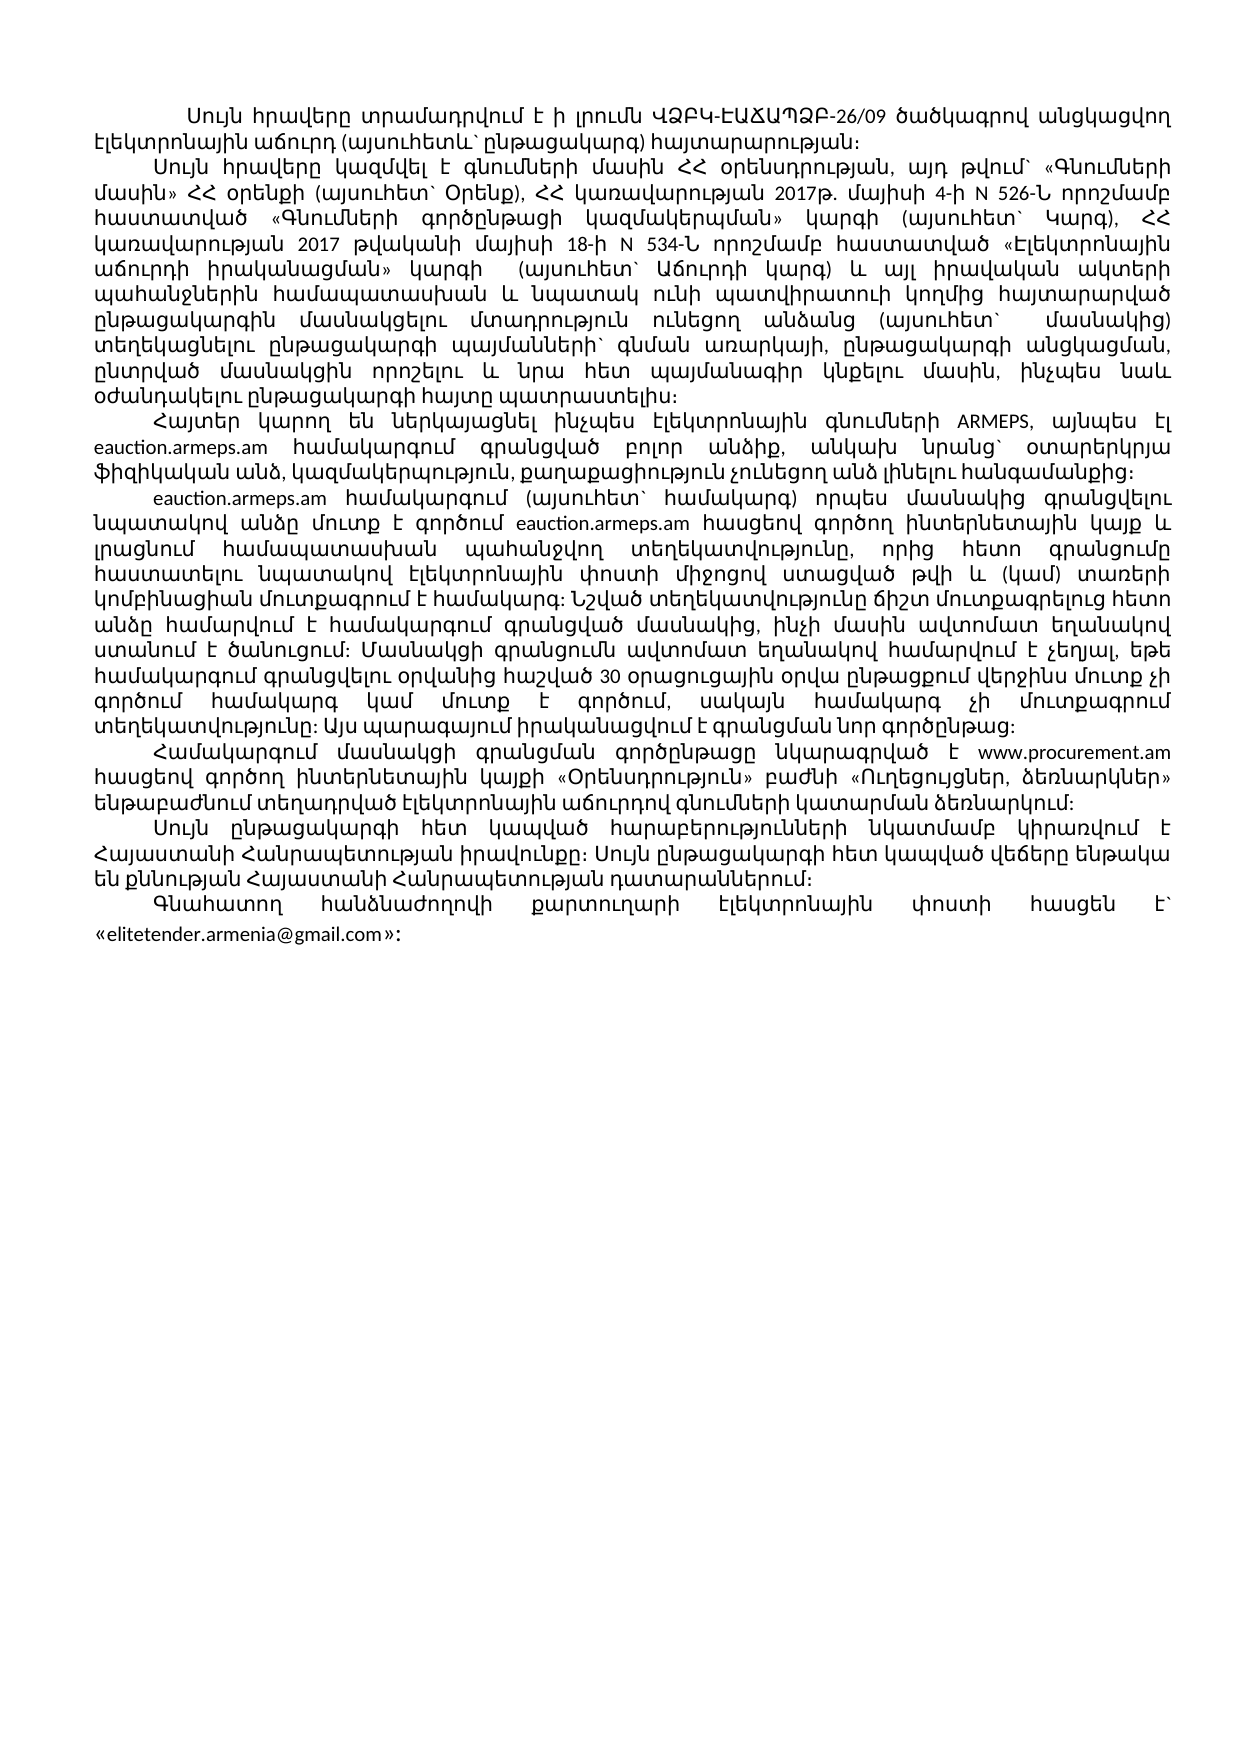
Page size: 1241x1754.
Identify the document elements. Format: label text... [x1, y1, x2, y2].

text eauction.armeps.am համակարգում (այսուհետ` համակարգ) որպես մասնակից գրանցվելու նպատակով անձը մուտք է գործում eauction.armeps.am հասցեով գործող ինտերնետային կայք և լրացնում համապատասխան պահանջվող տեղեկատվությունը, որից հետո գրանցումը հաստատելու նպատակով էլեկտրոնային փոստի միջոցով ստացված թվի և (կամ) տառերի կոմբինացիան մուտքագրում է համակարգ: Նշված տեղեկատվությունը ճիշտ մուտքագրելուց հետո անձը համարվում է համակարգում գրանցված մասնակից, ինչի մասին ավտոմատ եղանակով ստանում է ծանուցում: Մասնակցի գրանցումն ավտոմատ եղանակով համարվում է չեղյալ, եթե համակարգում գրանցվելու օրվանից հաշված 30 օրացուցային օրվա ընթացքում վերջինս մուտք չի գործում համակարգ կամ մուտք է գործում, սակայն համակարգ չի մուտքագրում տեղեկատվությունը: Այս պարագայում իրականացվում է գրանցման նոր գործընթաց: [94, 485, 1171, 739]
text Հայտեր կարող են ներկայացնել ինչպես էլեկտրոնային գնումների ARMEPS, այնպես էլ eauction.armeps.am համակարգում գրանցված բոլոր անձիք, անկախ նրանց` օտարերկրյա ֆիզիկական անձ, կազմակերպություն, քաղաքացիություն չունեցող անձ լինելու հանգամանքից։ [94, 409, 1171, 485]
text Գնահատող հանձնաժողովի քարտուղարի էլեկտրոնային փոստի հասցեն է` «elitetender.armenia@gmail.com»: [94, 892, 1171, 948]
text Սույն հրավերը կազմվել է գնումների մասին ՀՀ օրենսդրության, այդ թվում` «Գնումների մասին» ՀՀ օրենքի (այսուհետ` Օրենք), ՀՀ կառավարության 2017թ. մայիսի 4-ի N 526-Ն որոշմամբ հաստատված «Գնումների գործընթացի կազմակերպման» կարգի (այսուհետ` Կարգ), ՀՀ կառավարության 2017 թվականի մայիսի 18-ի N 534-Ն որոշմամբ հաստատված «Էլեկտրոնային աճուրդի իրականացման» կարգի (այսուհետ` Աճուրդի կարգ) և այլ իրավական ակտերի պահանջներին համապատասխան և նպատակ ունի պատվիրատուի կողմից հայտարարված ընթացակարգին մասնակցելու մտադրություն ունեցող անձանց (այսուհետ` մասնակից) տեղեկացնելու ընթացակարգի պայմանների` գնման առարկայի, ընթացակարգի անցկացման, ընտրված մասնակցին որոշելու և նրա հետ պայմանագիր կնքելու մասին, ինչպես նաև օժանդակելու ընթացակարգի հայտը պատրաստելիս։ [94, 154, 1171, 409]
text Սույն ընթացակարգի հետ կապված հարաբերությունների նկատմամբ կիրառվում է Հայաստանի Հանրապետության իրավունքը։ Սույն ընթացակարգի հետ կապված վեճերը ենթակա են քննության Հայաստանի Հանրապետության դատարաններում։ [94, 815, 1171, 892]
text Սույն հրավերը տրամադրվում է ի լրումն ՎՁԲԿ-ԷԱՃԱՊՁԲ-26/09 ծածկագրով անցկացվող էլեկտրոնային աճուրդ (այսուհետև` ընթացակարգ) հայտարարության։ [94, 104, 1171, 154]
text Համակարգում մասնակցի գրանցման գործընթացը նկարագրված է www.procurement.am հասցեով գործող ինտերնետային կայքի «Օրենսդրություն» բաժնի «Ուղեցույցներ, ձեռնարկներ» ենթաբաժնում տեղադրված էլեկտրոնային աճուրդով գնումների կատարման ձեռնարկում: [94, 739, 1171, 815]
